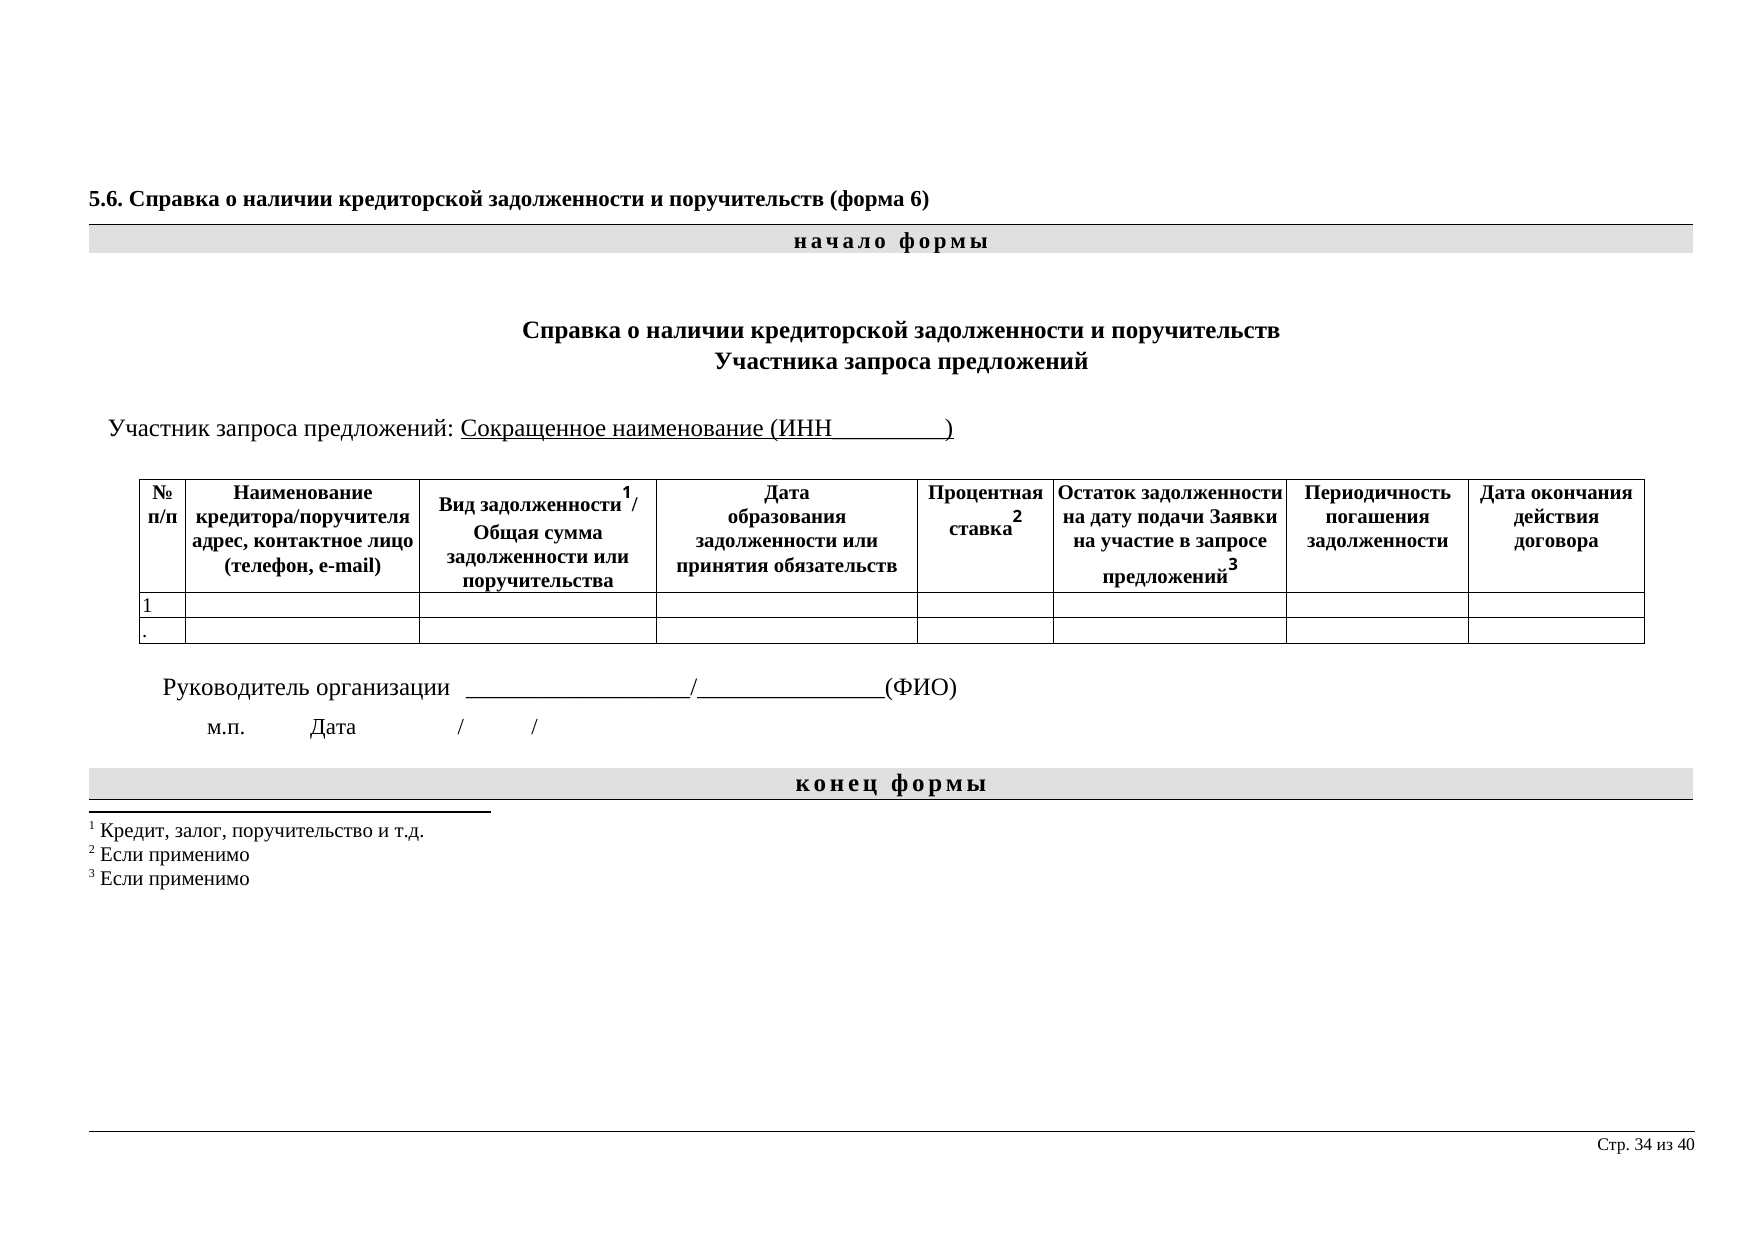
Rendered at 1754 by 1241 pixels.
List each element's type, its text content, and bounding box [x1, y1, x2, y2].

table_header Периодичность погашения задолженности [1287, 480, 1468, 592]
text конец формы [89, 768, 1693, 799]
table_header № п/п [140, 480, 185, 592]
text Участник запроса предложений: Сокращенное наименование (ИНН_________) [107, 413, 1695, 442]
table_header Вид задолженности/ Общая сумма задолженности или поручительства [420, 480, 656, 592]
table_cell [420, 593, 656, 617]
table_cell [657, 618, 917, 642]
text начало формы [89, 225, 1693, 253]
table_cell [918, 618, 1053, 642]
table_cell [186, 618, 419, 642]
table_cell 1 [140, 593, 185, 617]
table_cell [1287, 618, 1468, 642]
table_cell [1054, 593, 1286, 617]
table_header Процентная ставка [918, 480, 1053, 592]
table_header Наименование кредитора/поручителя адрес, контактное лицо (телефон, e-mail) [186, 480, 419, 592]
table_cell [918, 593, 1053, 617]
table_cell [1287, 593, 1468, 617]
text м.п. Дата / / [207, 713, 1665, 740]
text Участника запроса предложений [107, 346, 1695, 375]
text Руководитель организации /_______________(ФИО) [89, 672, 1695, 701]
table_cell [420, 618, 656, 642]
table_cell [1054, 618, 1286, 642]
table_cell [1469, 618, 1644, 642]
table_header Дата образования задолженности или принятия обязательств [657, 480, 917, 592]
subtitle 5.6. Справка о наличии кредиторской задолженности и поручительств (форма 6) [89, 185, 1695, 212]
table_cell [186, 593, 419, 617]
table_cell [1469, 593, 1644, 617]
table_header Дата окончания действия договора [1469, 480, 1644, 592]
table_cell [657, 593, 917, 617]
table_cell . [140, 618, 185, 642]
table_header Остаток задолженности на дату подачи Заявки на участие в запросе предложений [1054, 480, 1286, 592]
text Справка о наличии кредиторской задолженности и поручительств [107, 316, 1695, 344]
